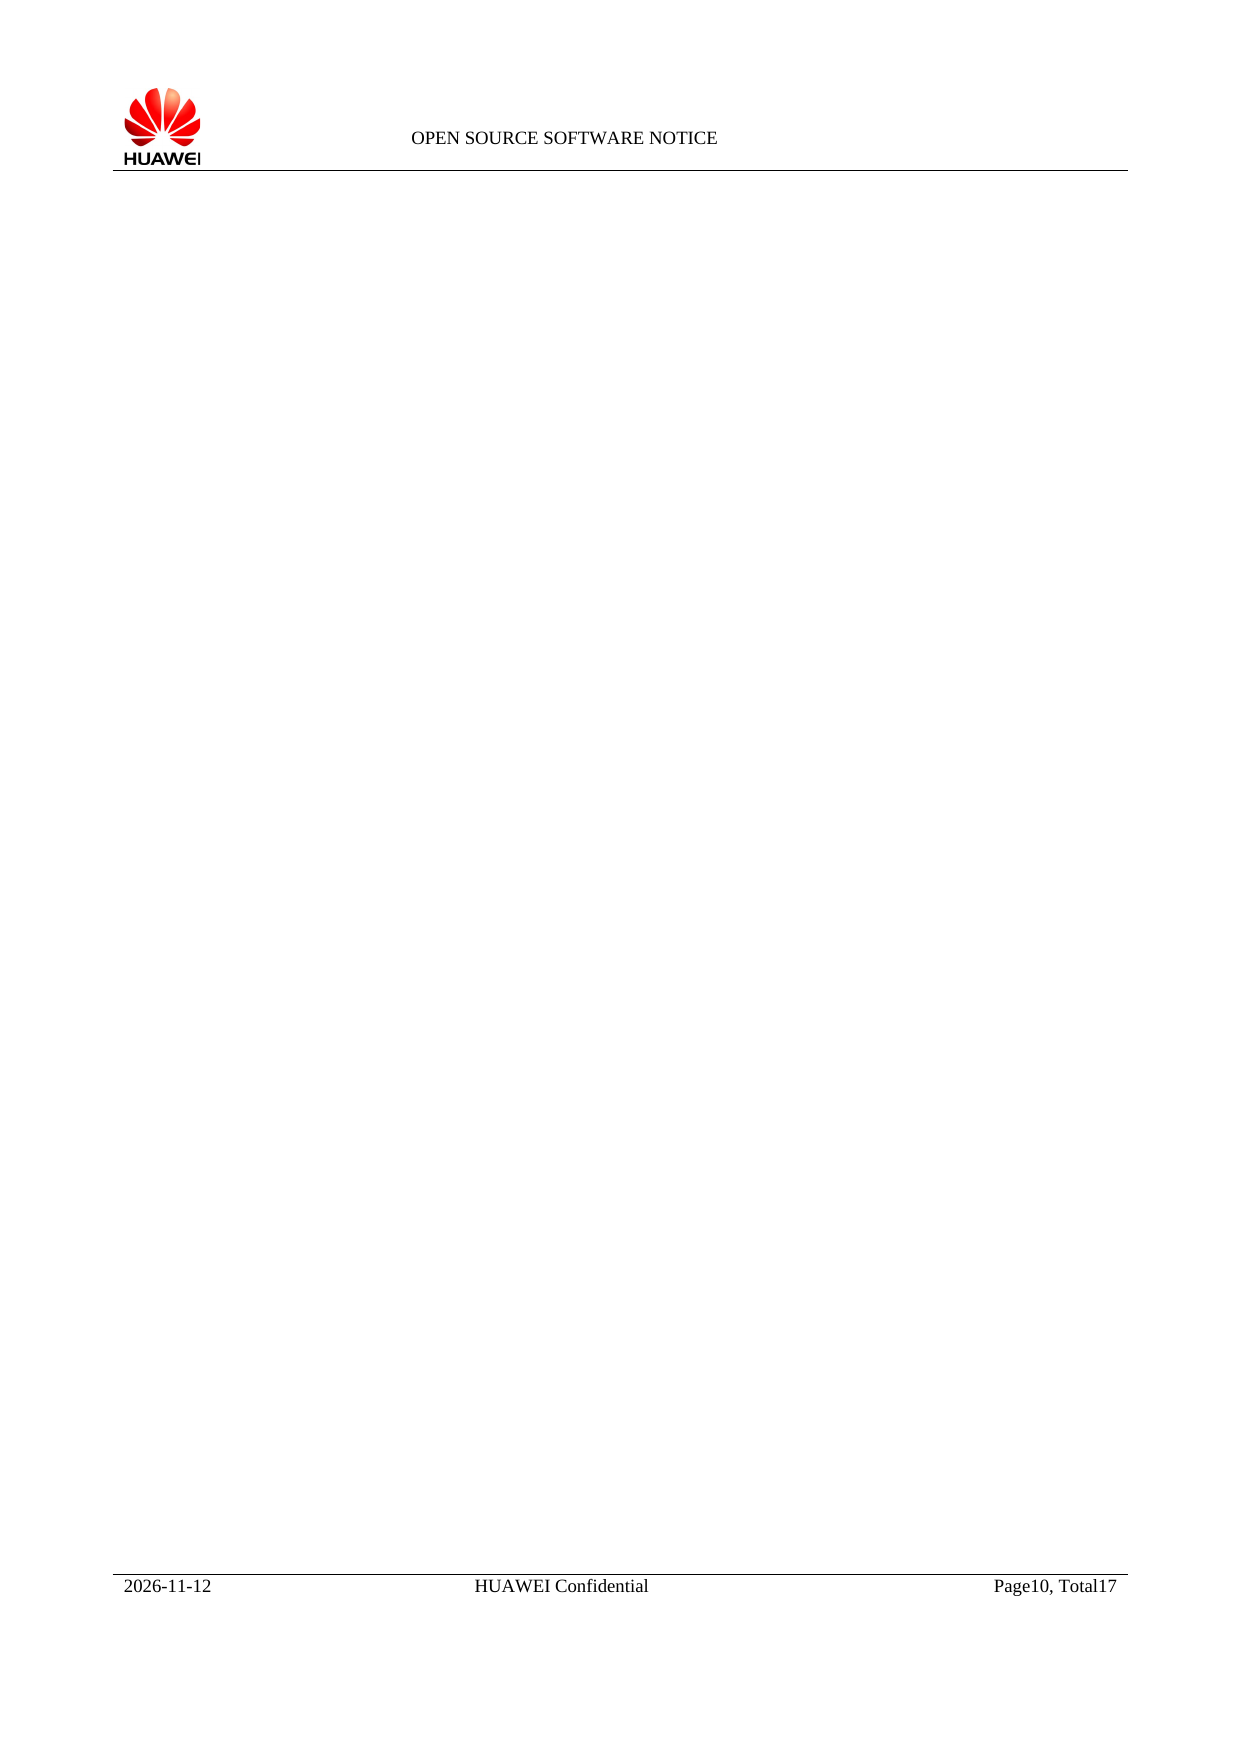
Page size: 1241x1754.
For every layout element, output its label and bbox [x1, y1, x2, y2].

picture [124, 88, 201, 165]
